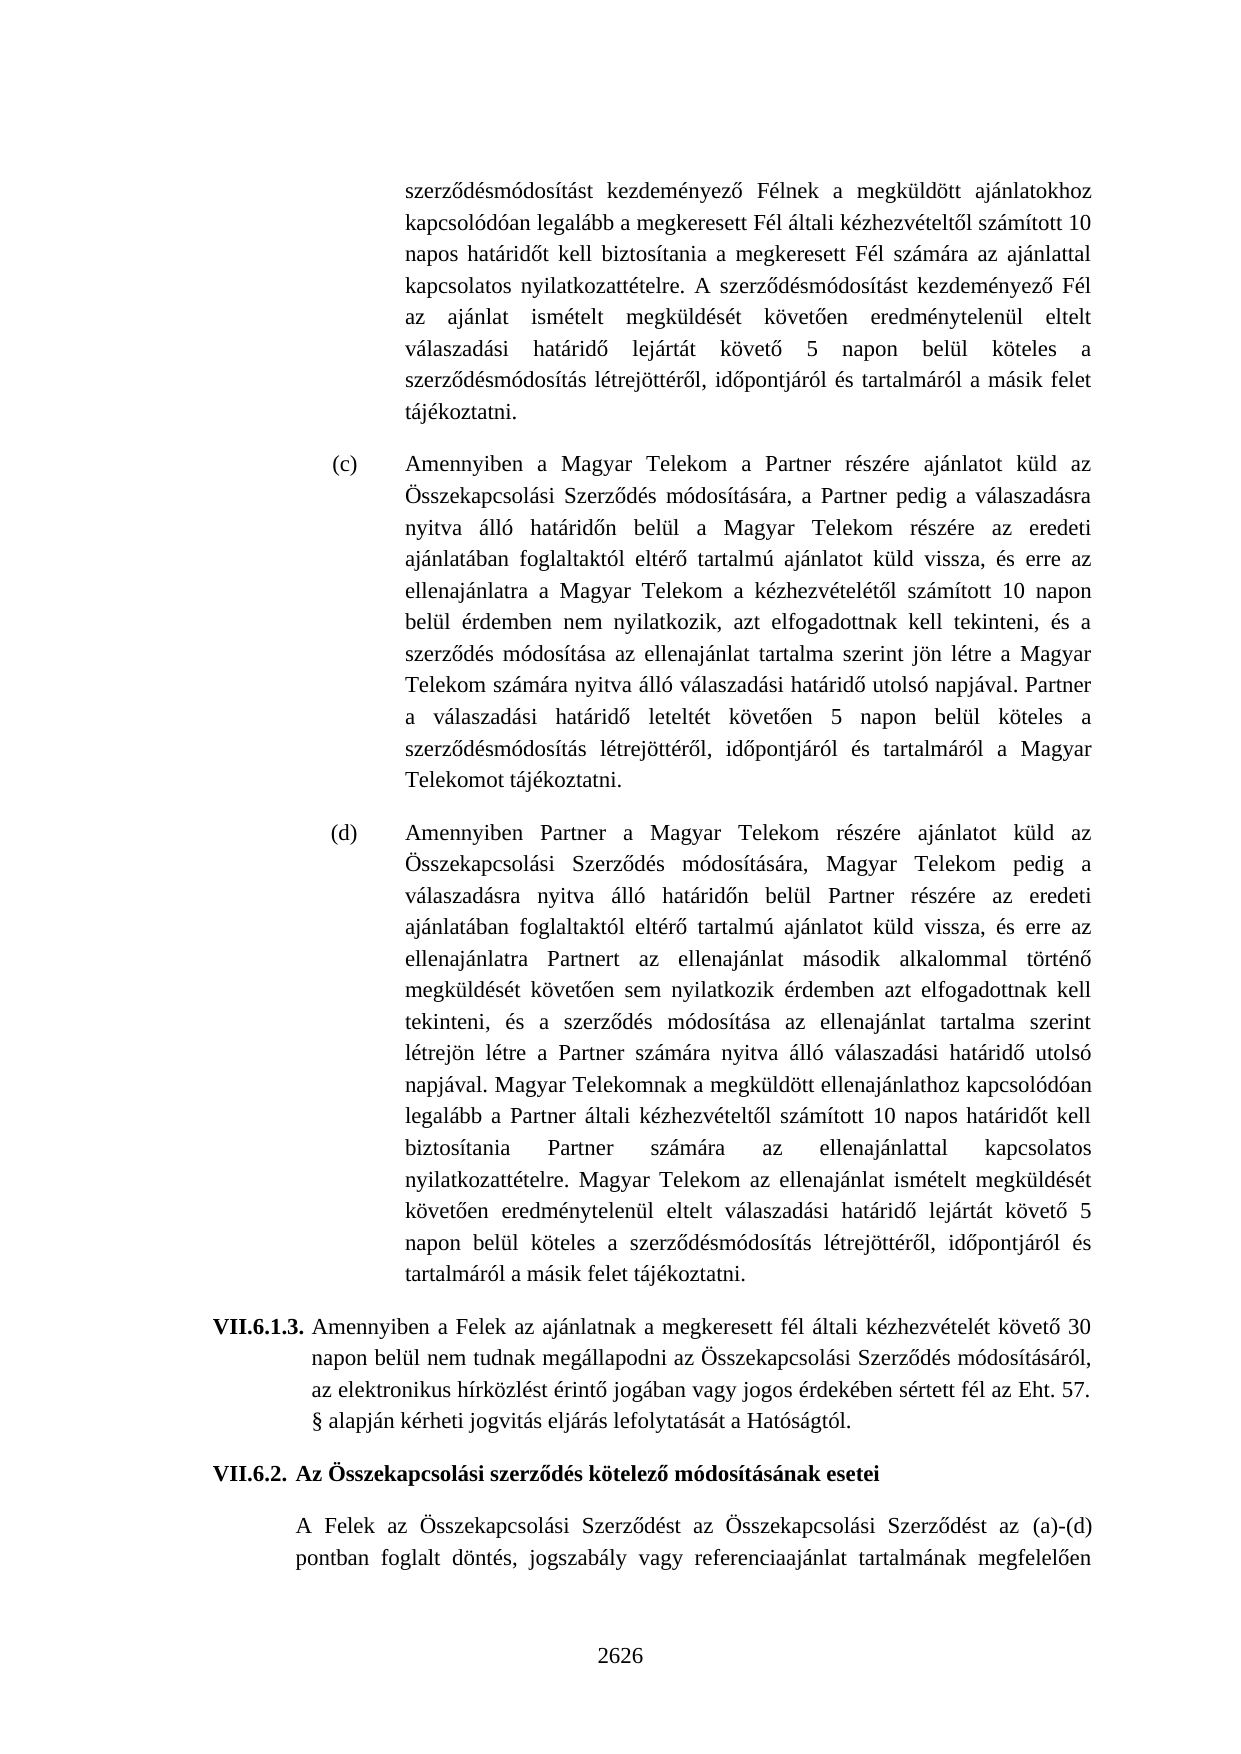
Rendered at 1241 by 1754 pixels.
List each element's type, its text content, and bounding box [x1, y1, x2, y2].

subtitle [357, 177, 1092, 424]
subtitle Amennyiben a Felek az ajánlatnak a megkeresett fél általi kézhezvételét követő 30 napon belül nem tudnak megállapodni az Összekapcsolási Szerződés módosításáról, az elektronikus hírközlést érintő jogában vagy jogos érdekében sértett fél az Eht. 57. § alapján kérheti jogvitás eljárás lefolytatását a Hatóságtól. [213, 1313, 1092, 1434]
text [295, 1512, 1092, 1570]
subtitle Az Összekapcsolási szerződés kötelező módosításának esetei [213, 1460, 1092, 1486]
subtitle Amennyiben Partner a Magyar Telekom részére ajánlatot küld az Összekapcsolási Szerződés módosítására, Magyar Telekom pedig a válaszadásra nyitva álló határidőn belül Partner részére az eredeti ajánlatában foglaltaktól eltérő tartalmú ajánlatot küld vissza, és erre az ellenajánlatra Partnert az ellenajánlat második alkalommal történő megküldését követően sem nyilatkozik érdemben azt elfogadottnak kell tekinteni, és a szerződés módosítása az ellenajánlat tartalma szerint létrejön létre a Partner számára nyitva álló válaszadási határidő utolsó napjával. Magyar Telekomnak a megküldött ellenajánlathoz kapcsolódóan legalább a Partner általi kézhezvételtől számított 10 napos határidőt kell biztosítania Partner számára az ellenajánlattal kapcsolatos nyilatkozattételre. Magyar Telekom az ellenajánlat ismételt megküldését követően eredménytelenül eltelt válaszadási határidő lejártát követő 5 napon belül köteles a szerződésmódosítás létrejöttéről, időpontjáról és tartalmáról a másik felet tájékoztatni. [357, 818, 1092, 1287]
subtitle Amennyiben a Magyar Telekom a Partner részére ajánlatot küld az Összekapcsolási Szerződés módosítására, a Partner pedig a válaszadásra nyitva álló határidőn belül a Magyar Telekom részére az eredeti ajánlatában foglaltaktól eltérő tartalmú ajánlatot küld vissza, és erre az ellenajánlatra a Magyar Telekom a kézhezvételétől számított 10 napon belül érdemben nem nyilatkozik, azt elfogadottnak kell tekinteni, és a szerződés módosítása az ellenajánlat tartalma szerint jön létre a Magyar Telekom számára nyitva álló válaszadási határidő utolsó napjával. Partner a válaszadási határidő leteltét követően 5 napon belül köteles a szerződésmódosítás létrejöttéről, időpontjáról és tartalmáról a Magyar Telekomot tájékoztatni. [357, 451, 1092, 792]
